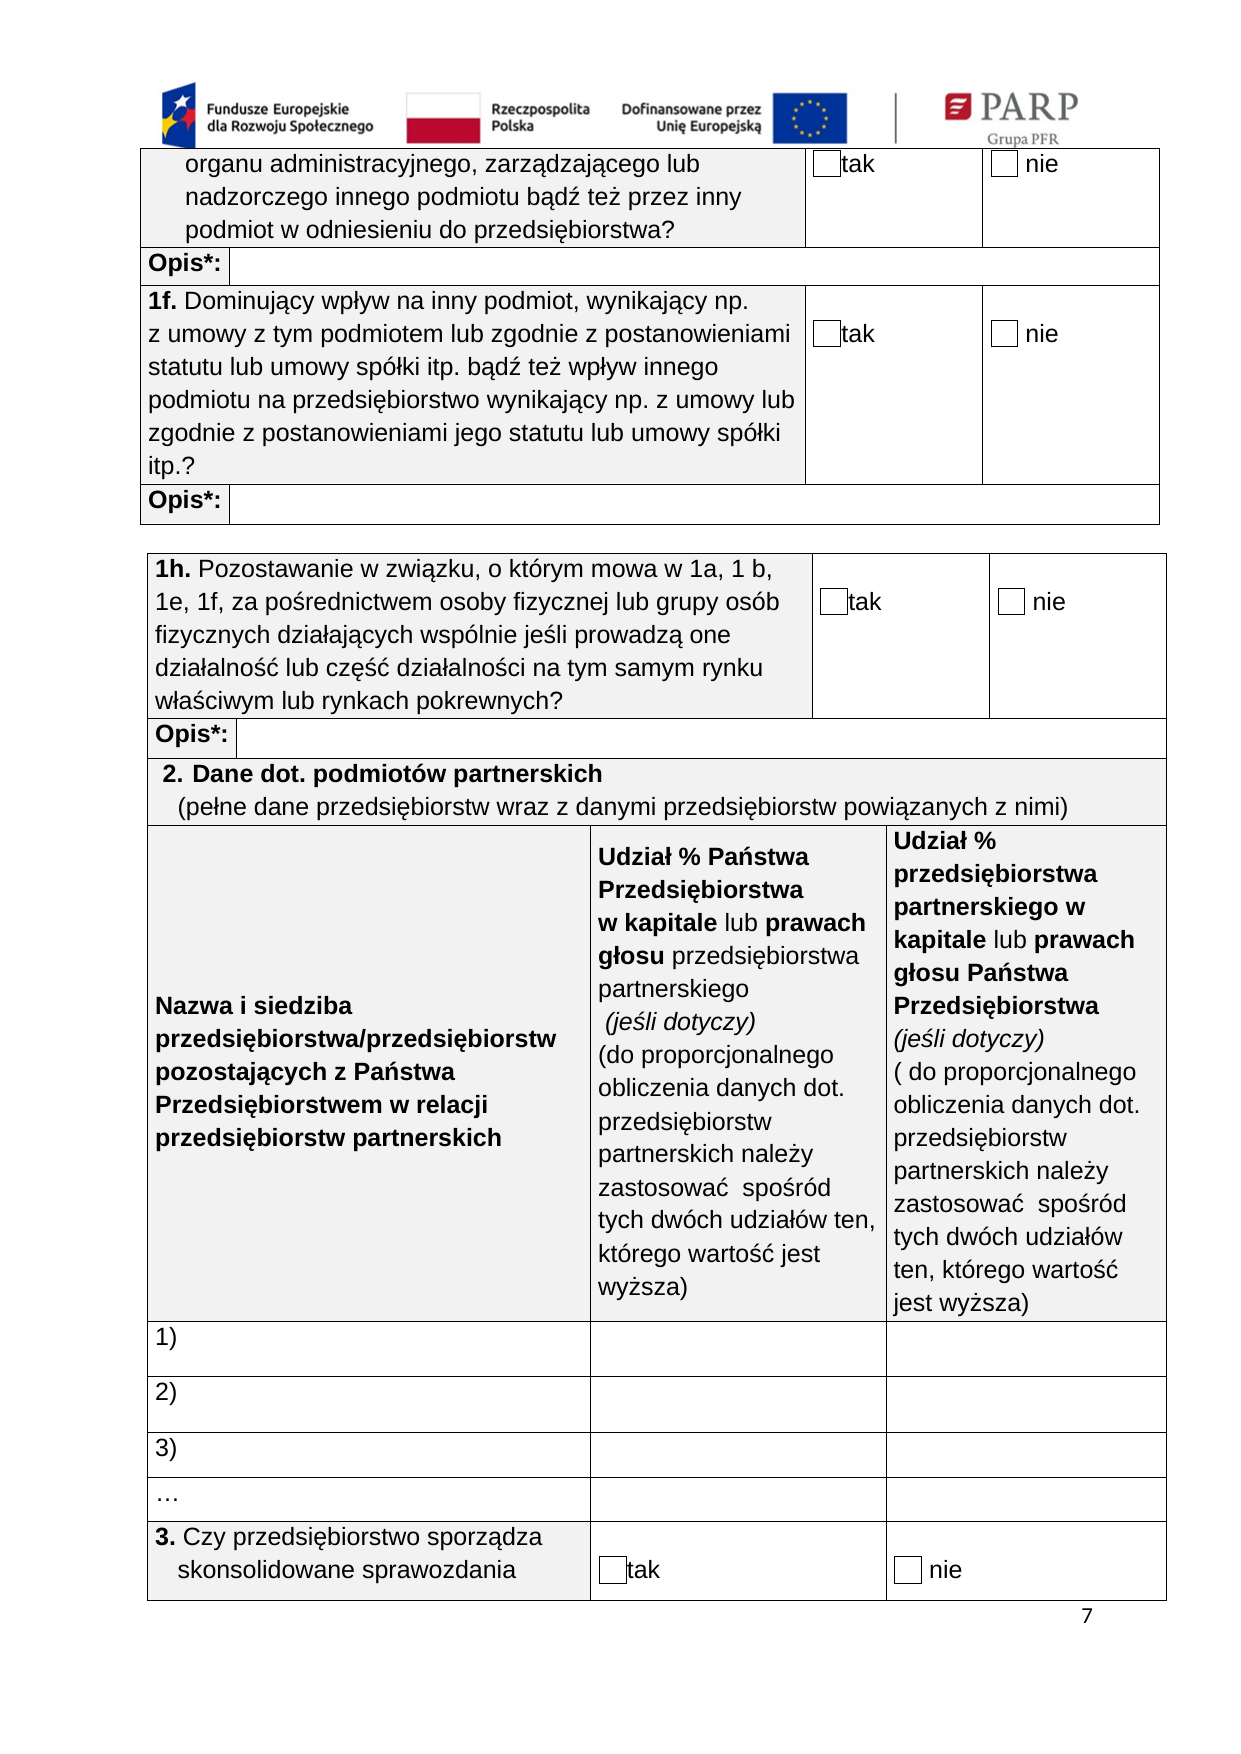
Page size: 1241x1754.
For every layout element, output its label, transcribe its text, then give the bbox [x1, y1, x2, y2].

table_cell [237, 719, 1166, 758]
table_cell [230, 485, 1159, 523]
table_cell Udział % przedsiębiorstwa partnerskiego w kapitale lub prawach głosu Państwa Przedsiębiorstwa (jeśli dotyczy) ( do proporcjonalnego obliczenia danych dot. przedsiębiorstw partnerskich należy zastosować spośród tych dwóch udziałów ten, którego wartość jest wyższa) [887, 826, 1166, 1321]
table_cell 2) [148, 1377, 590, 1432]
table_cell Dane dot. podmiotów partnerskich (pełne dane przedsiębiorstw wraz z danymi przedsiębiorstw powiązanych z nimi) [148, 759, 1166, 825]
picture [147, 73, 1093, 148]
table_cell [887, 1433, 1166, 1477]
table_cell nie [983, 149, 1159, 247]
table_cell [230, 248, 1159, 285]
table_cell [887, 1377, 1166, 1432]
table_header 1h. Pozostawanie w związku, o którym mowa w 1a, 1 b, 1e, 1f, za pośrednictwem osoby fizycznej lub grupy osób fizycznych działających wspólnie jeśli prowadzą one działalność lub część działalności na tym samym rynku właściwym lub rynkach pokrewnych? [148, 554, 812, 718]
table_cell Opis*: [141, 248, 229, 285]
table_cell Nazwa i siedziba przedsiębiorstwa/przedsiębiorstw pozostających z Państwa Przedsiębiorstwem w relacji przedsiębiorstw partnerskich [148, 826, 590, 1321]
table_cell Udział % Państwa Przedsiębiorstwa w kapitale lub prawach głosu przedsiębiorstwa partnerskiego (jeśli dotyczy) (do proporcjonalnego obliczenia danych dot. przedsiębiorstw partnerskich należy zastosować spośród tych dwóch udziałów ten, którego wartość jest wyższa) [591, 826, 886, 1321]
table_cell [887, 1322, 1166, 1376]
table_cell tak [591, 1522, 886, 1600]
table_cell 1f. Dominujący wpływ na inny podmiot, wynikający np. z umowy z tym podmiotem lub zgodnie z postanowieniami statutu lub umowy spółki itp. bądź też wpływ innego podmiotu na przedsiębiorstwo wynikający np. z umowy lub zgodnie z postanowieniami jego statutu lub umowy spółki itp.? [141, 286, 805, 483]
table_cell [591, 1433, 886, 1477]
table_header nie [990, 554, 1166, 718]
table_cell 3) [148, 1433, 590, 1477]
table_header tak [813, 554, 989, 718]
table_cell Opis*: [141, 485, 229, 523]
table_cell nie [983, 286, 1159, 483]
table_cell tak [806, 286, 982, 483]
table_cell Opis*: [148, 719, 236, 758]
table_cell 1) [148, 1322, 590, 1376]
table_cell [591, 1322, 886, 1376]
table_cell nie [887, 1522, 1166, 1600]
table_cell [591, 1478, 886, 1521]
table_cell tak [806, 149, 982, 247]
table_cell [591, 1377, 886, 1432]
table_cell … [148, 1478, 590, 1521]
table_cell [887, 1478, 1166, 1521]
